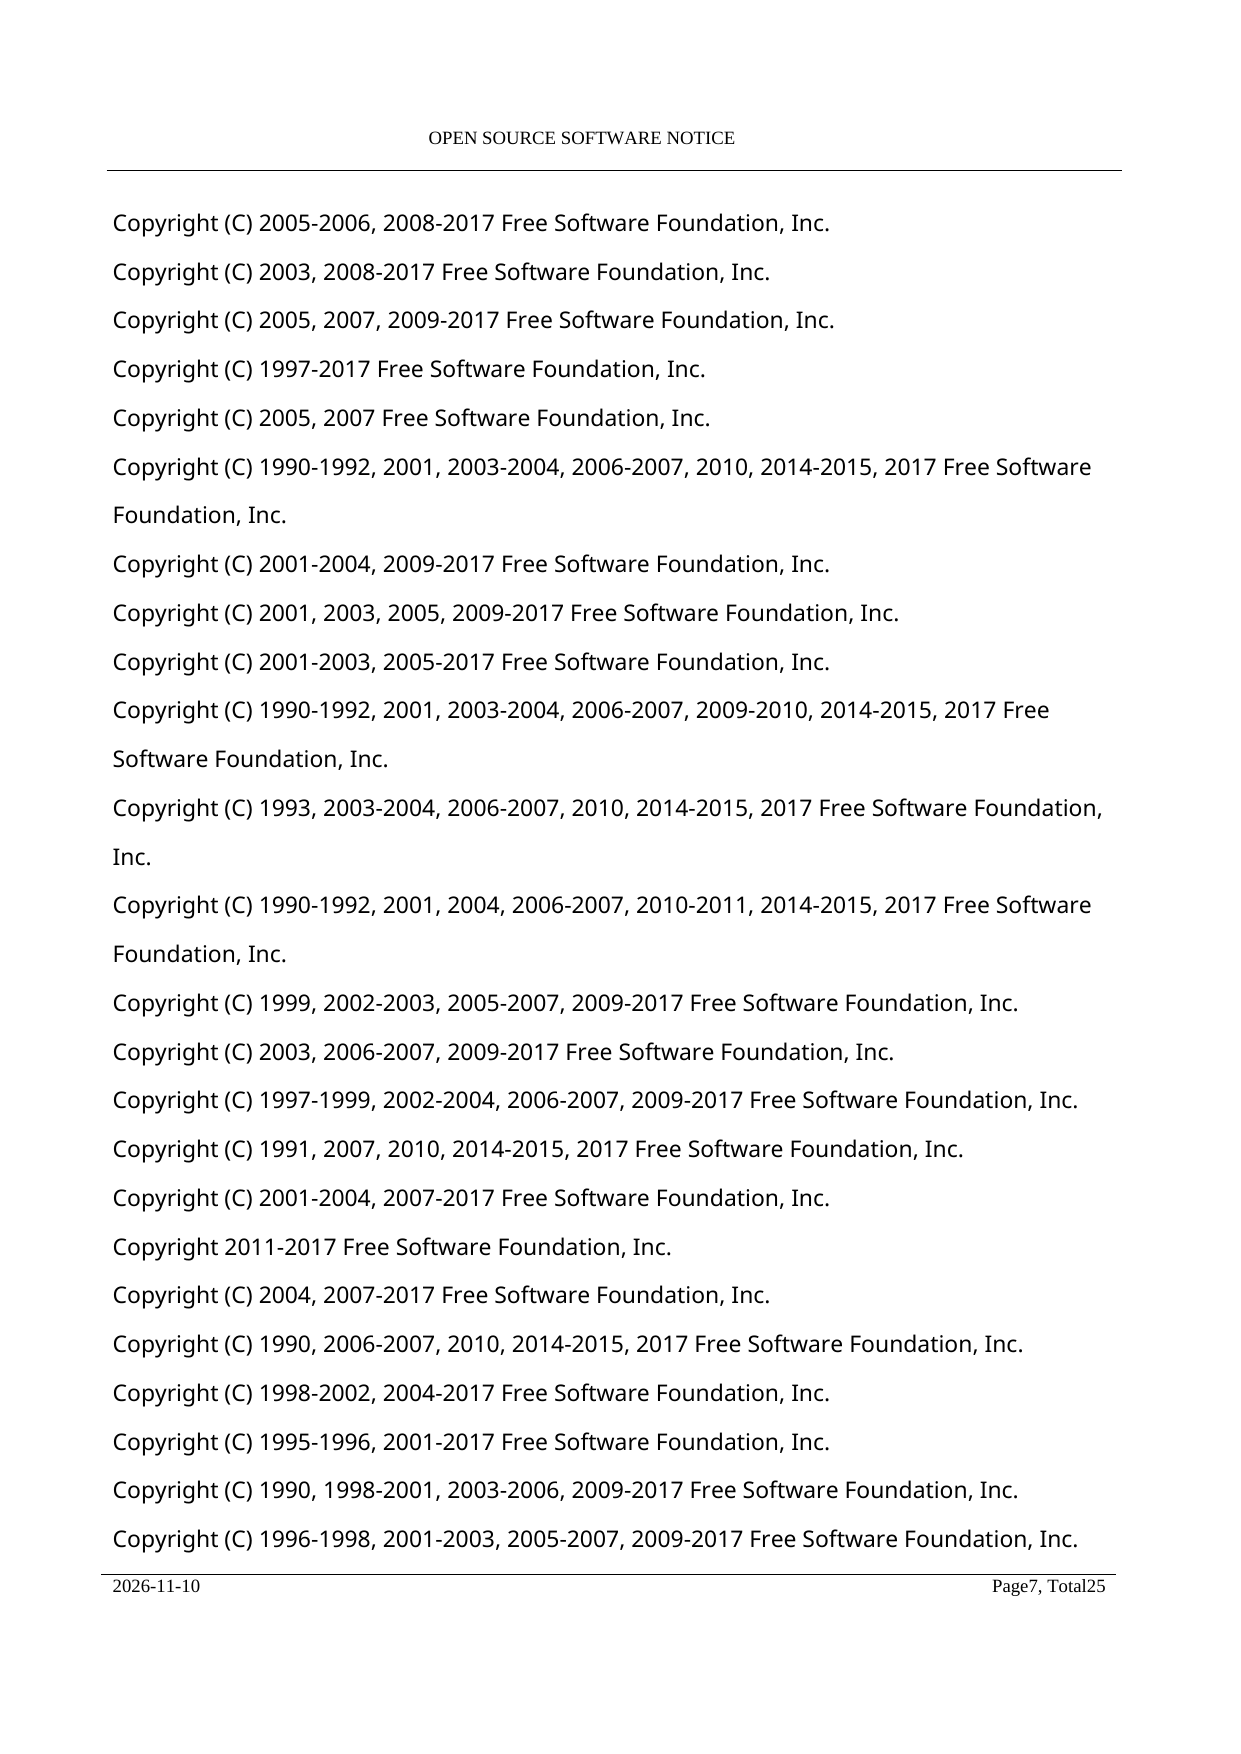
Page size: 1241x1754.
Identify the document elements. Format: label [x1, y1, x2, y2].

text [112, 206, 1128, 1555]
